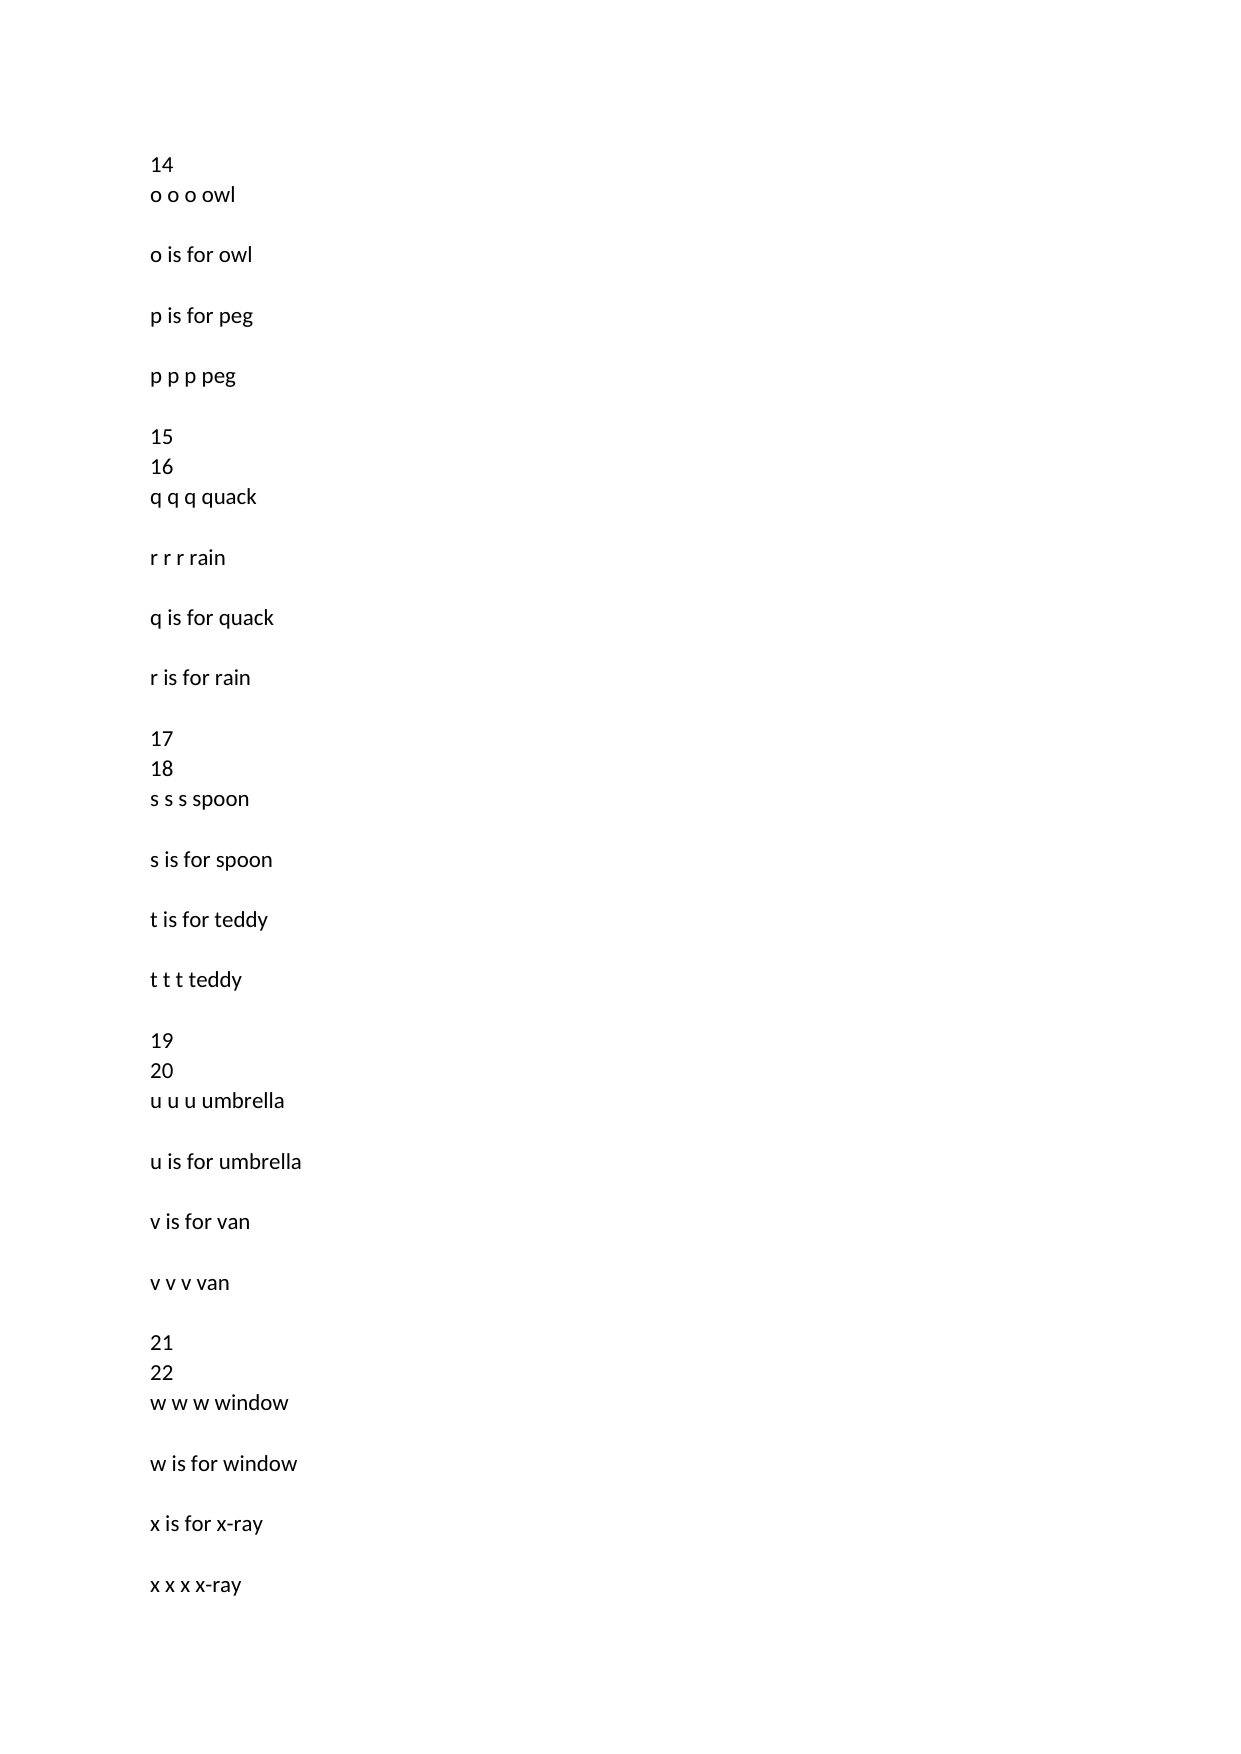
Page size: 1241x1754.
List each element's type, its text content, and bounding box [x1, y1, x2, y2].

text 20 [150, 1056, 1090, 1084]
text 16 [150, 452, 1090, 480]
text v is for van [150, 1207, 1090, 1235]
text o o o owl [150, 180, 1090, 208]
text r is for rain [150, 663, 1090, 692]
text r r r rain [150, 543, 1090, 571]
text s is for spoon [150, 845, 1090, 873]
text s s s spoon [150, 784, 1090, 812]
text 14 [150, 150, 1090, 178]
text v v v van [150, 1268, 1090, 1296]
text t t t teddy [150, 966, 1090, 994]
text w w w window [150, 1388, 1090, 1417]
text x is for x-ray [150, 1509, 1090, 1537]
text q q q quack [150, 482, 1090, 510]
text 19 [150, 1026, 1090, 1054]
text 17 [150, 724, 1090, 752]
text p is for peg [150, 301, 1090, 329]
text u is for umbrella [150, 1147, 1090, 1175]
text x x x x-ray [150, 1570, 1090, 1598]
text o is for owl [150, 241, 1090, 269]
text 21 [150, 1328, 1090, 1356]
text t is for teddy [150, 905, 1090, 933]
text 22 [150, 1358, 1090, 1386]
text 15 [150, 422, 1090, 450]
text 18 [150, 754, 1090, 782]
text u u u umbrella [150, 1086, 1090, 1114]
text p p p peg [150, 361, 1090, 389]
text w is for window [150, 1449, 1090, 1477]
text q is for quack [150, 603, 1090, 631]
